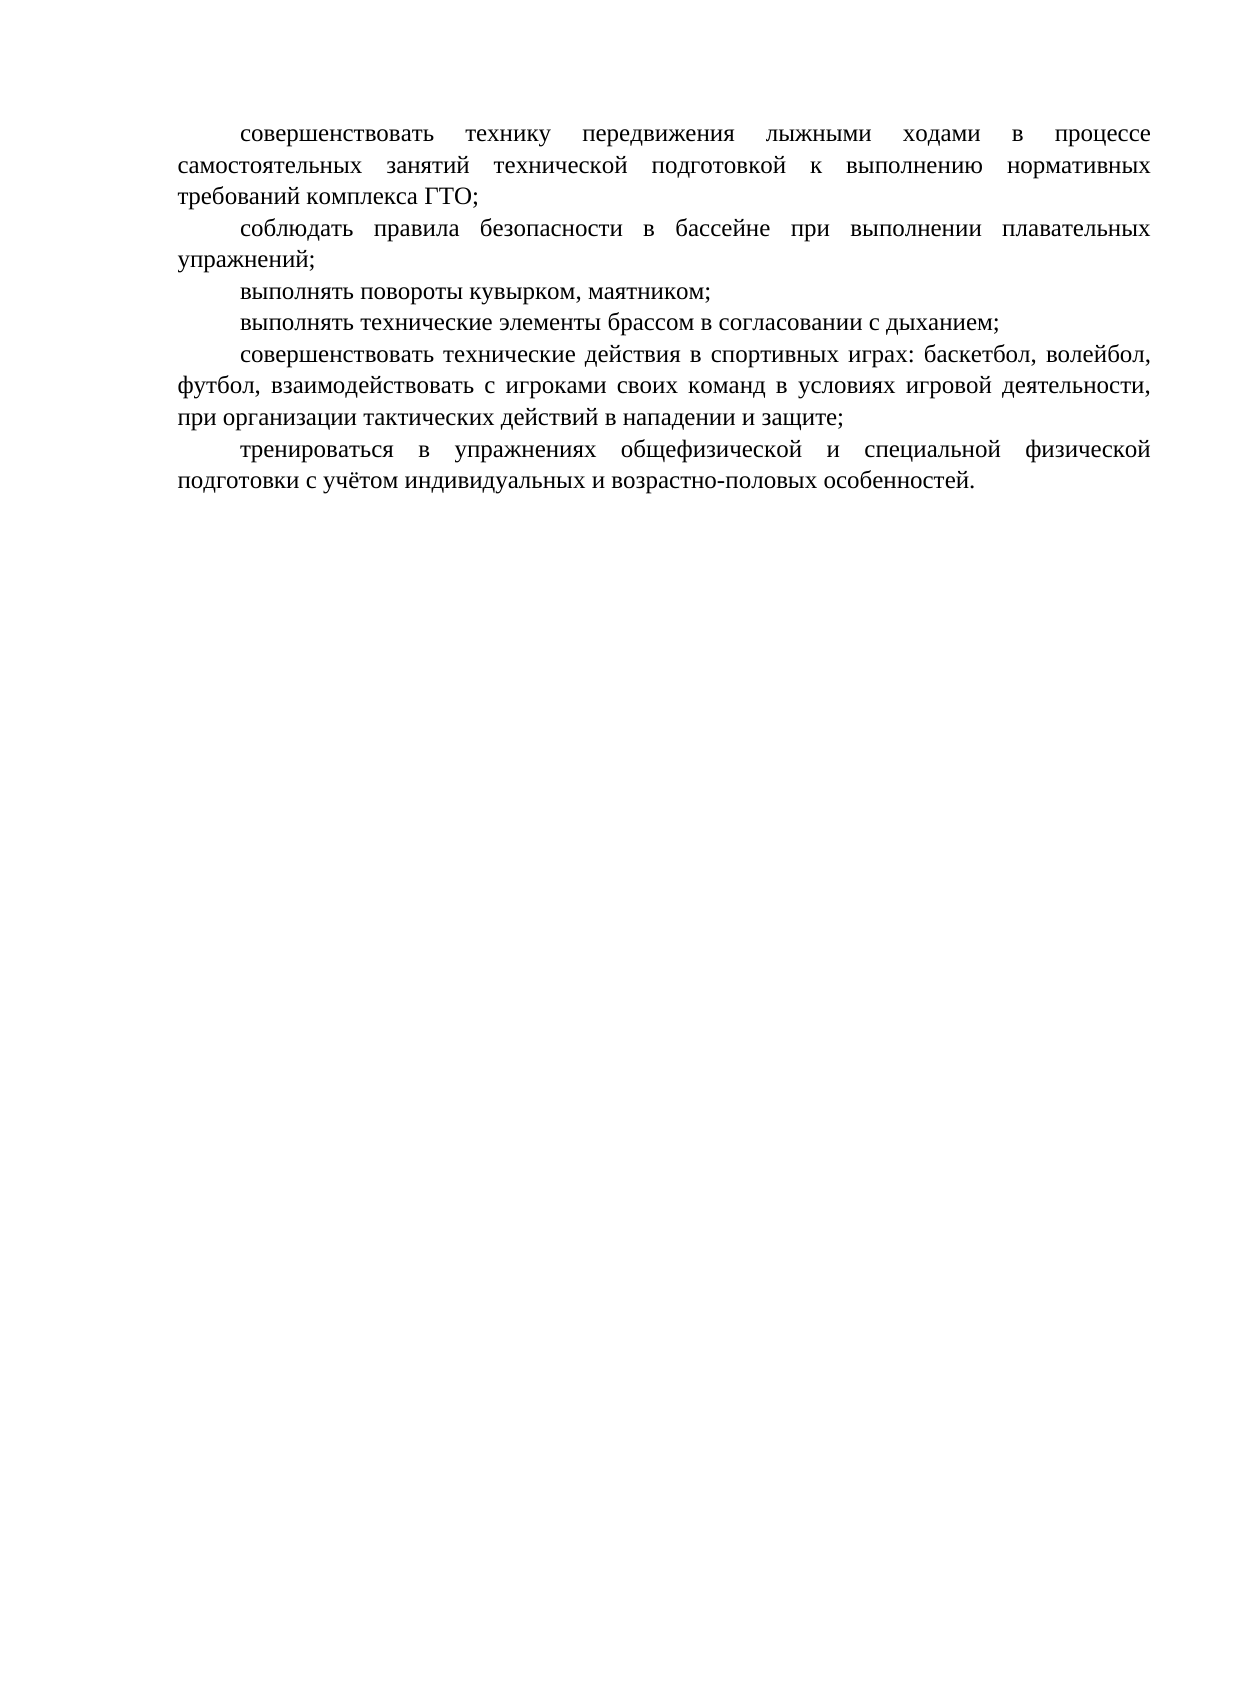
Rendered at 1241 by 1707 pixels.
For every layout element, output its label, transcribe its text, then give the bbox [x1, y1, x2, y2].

text соблюдать правила безопасности в бассейне при выполнении плавательных упражнений; [177, 213, 1152, 273]
text выполнять технические элементы брассом в согласовании с дыханием; [177, 307, 1152, 336]
text совершенствовать технику передвижения лыжными ходами в процессе самостоятельных занятий технической подготовкой к выполнению нормативных требований комплекса ГТО; [177, 118, 1152, 210]
text тренироваться в упражнениях общефизической и специальной физической подготовки с учётом индивидуальных и возрастно-половых особенностей. [177, 434, 1152, 494]
text выполнять повороты кувырком, маятником; [177, 276, 1152, 305]
text совершенствовать технические действия в спортивных играх: баскетбол, волейбол, футбол, взаимодействовать с игроками своих команд в условиях игровой деятельности, при организации тактических действий в нападении и защите; [177, 339, 1152, 431]
